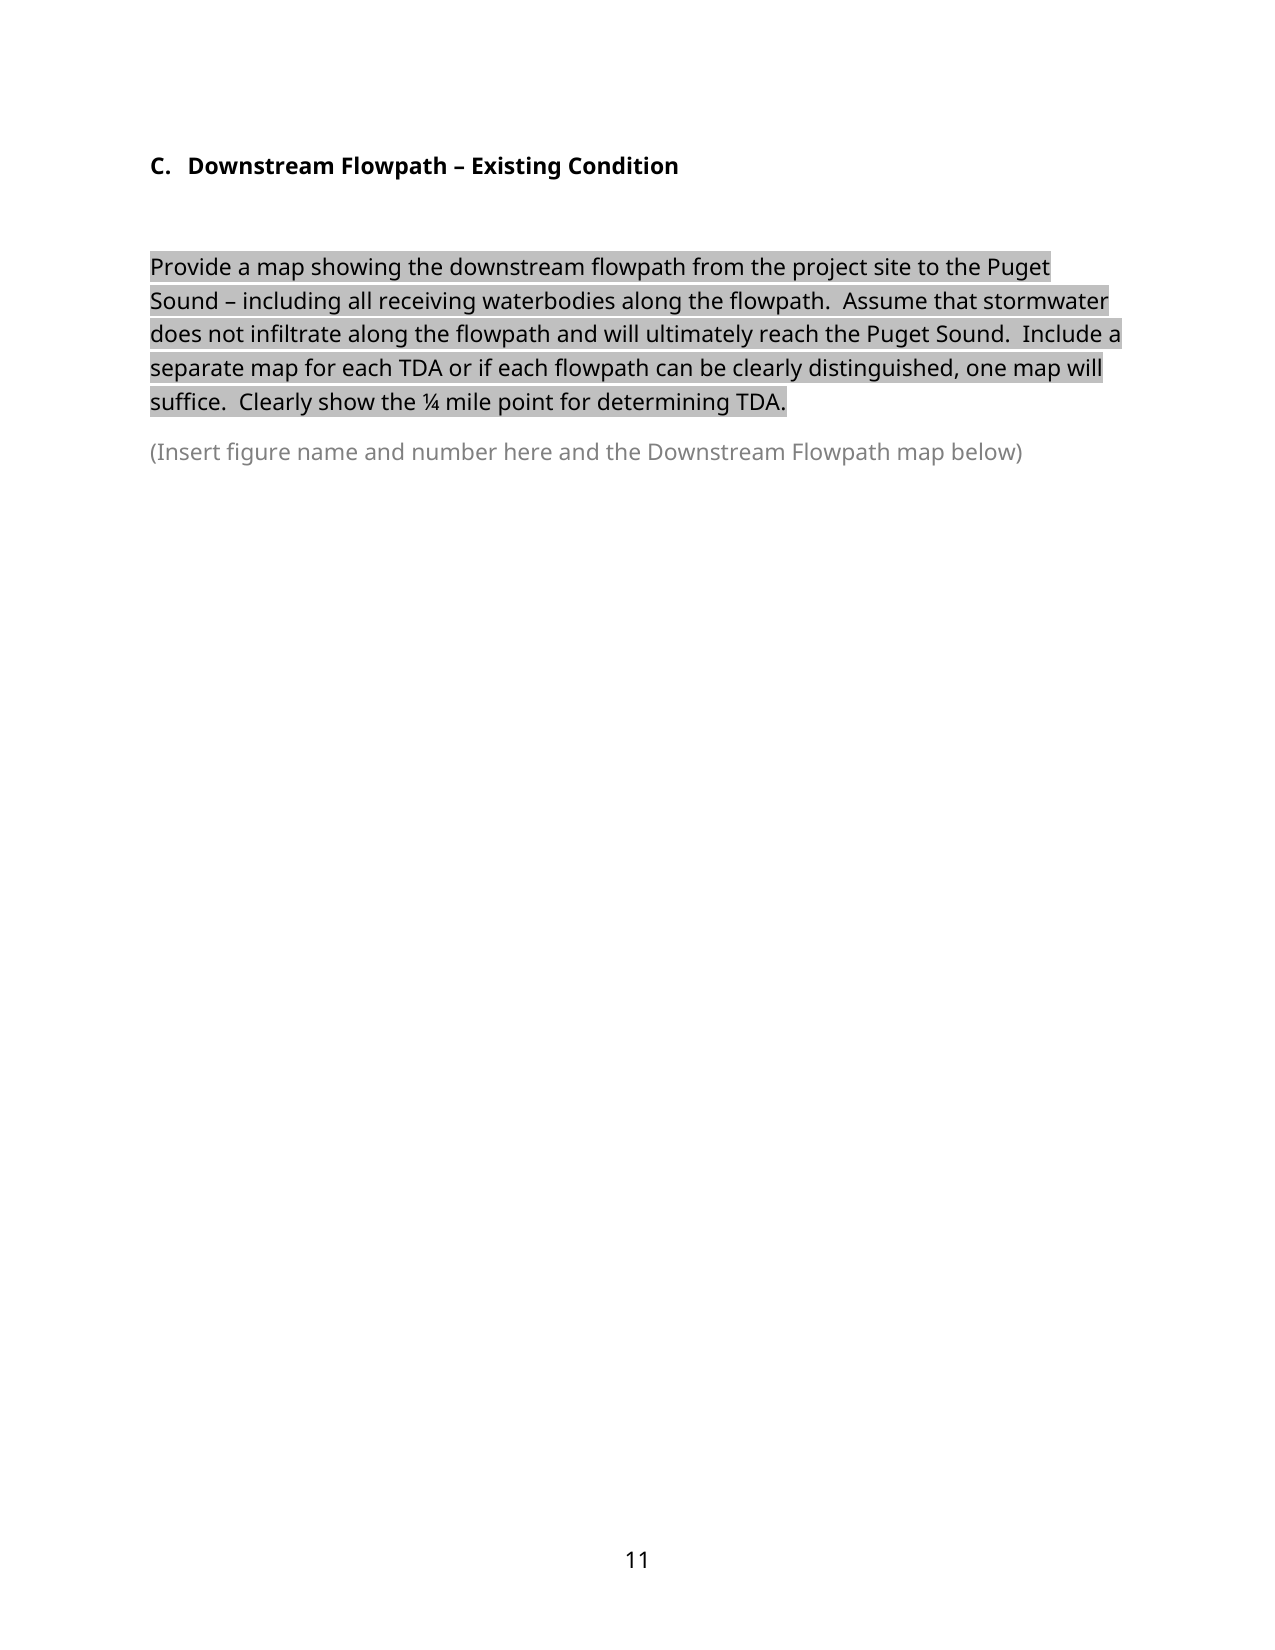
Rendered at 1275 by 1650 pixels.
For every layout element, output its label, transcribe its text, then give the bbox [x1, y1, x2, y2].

text Provide a map showing the downstream flowpath from the project site to the Puget Sound – including all receiving waterbodies along the flowpath. Assume that stormwater does not infiltrate along the flowpath and will ultimately reach the Puget Sound. Include a separate map for each TDA or if each flowpath can be clearly distinguished, one map will suffice. Clearly show the ¼ mile point for determining TDA. [150, 251, 1125, 417]
list Downstream Flowpath – Existing Condition [150, 150, 1125, 181]
